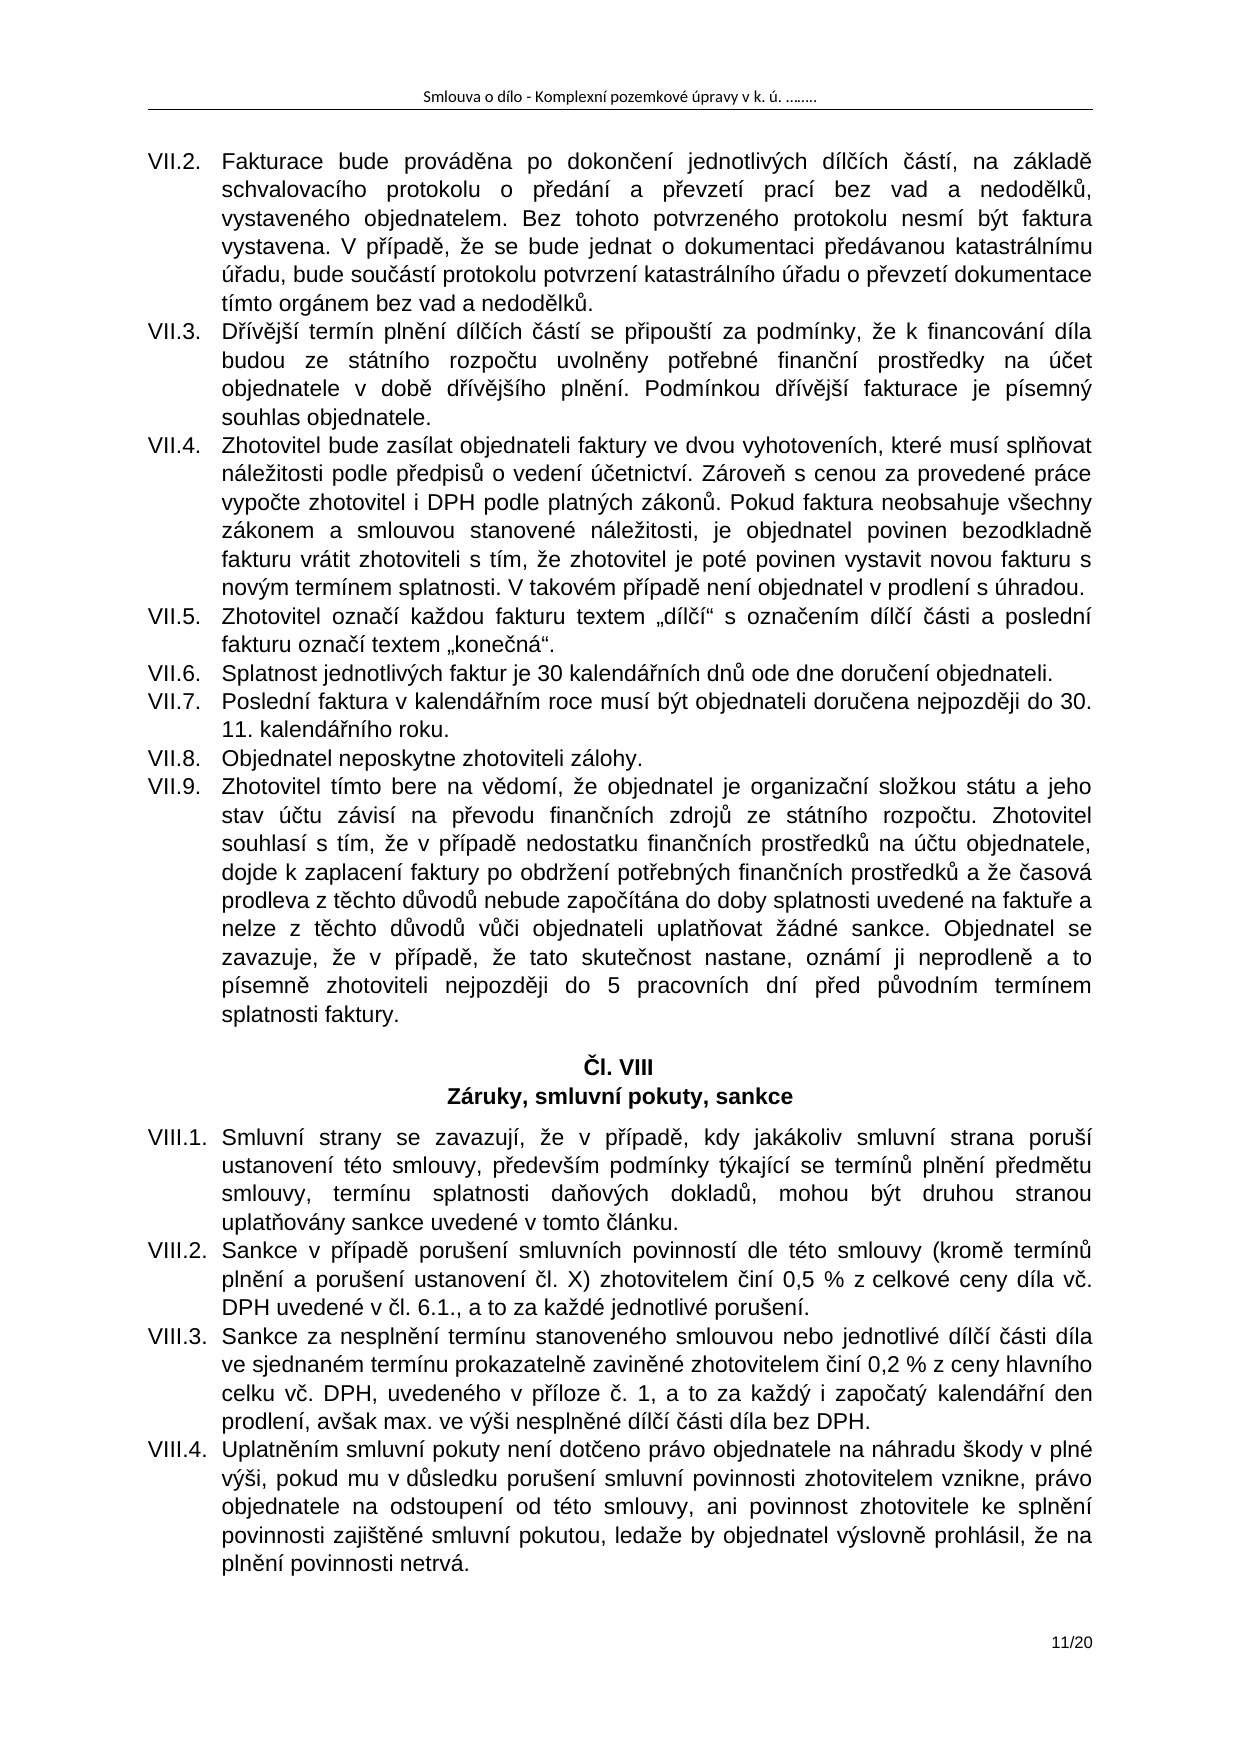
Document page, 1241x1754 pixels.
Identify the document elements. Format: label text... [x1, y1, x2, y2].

list Zhotovitel označí každou fakturu textem „dílčí“ s označením dílčí části a poslední fakturu označí textem „konečná“. [148, 603, 1093, 657]
list Smluvní strany se zavazují, že v případě, kdy jakákoliv smluvní strana poruší ustanovení této smlouvy, především podmínky týkající se termínů plnění předmětu smlouvy, termínu splatnosti daňových dokladů, mohou být druhou stranou uplatňovány sankce uvedené v tomto článku. [148, 1123, 1093, 1235]
list Poslední faktura v kalendářním roce musí být objednateli doručena nejpozději do 30. 11. kalendářního roku. [148, 688, 1093, 743]
list Sankce v případě porušení smluvních povinností dle této smlouvy (kromě termínů plnění a porušení ustanovení čl. X) zhotovitelem činí 0,5 % z celkové ceny díla vč. DPH uvedené v čl. 6.1., a to za každé jednotlivé porušení. [148, 1237, 1093, 1321]
text Záruky, smluvní pokuty, sankce [148, 1054, 1093, 1109]
list Zhotovitel bude zasílat objednateli faktury ve dvou vyhotoveních, které musí splňovat náležitosti podle předpisů o vedení účetnictví. Zároveň s cenou za provedené práce vypočte zhotovitel i DPH podle platných zákonů. Pokud faktura neobsahuje všechny zákonem a smlouvou stanovené náležitosti, je objednatel povinen bezodkladně fakturu vrátit zhotoviteli s tím, že zhotovitel je poté povinen vystavit novou fakturu s novým termínem splatnosti. V takovém případě není objednatel v prodlení s úhradou. [148, 432, 1093, 601]
list Fakturace bude prováděna po dokončení jednotlivých dílčích částí, na základě schvalovacího protokolu o předání a převzetí prací bez vad a nedodělků, vystaveného objednatelem. Bez tohoto potvrzeného protokolu nesmí být faktura vystavena. V případě, že se bude jednat o dokumentaci předávanou katastrálnímu úřadu, bude součástí protokolu potvrzení katastrálního úřadu o převzetí dokumentace tímto orgánem bez vad a nedodělků. [148, 148, 1093, 316]
list Uplatněním smluvní pokuty není dotčeno právo objednatele na náhradu škody v plné výši, pokud mu v důsledku porušení smluvní povinnosti zhotovitelem vznikne, právo objednatele na odstoupení od této smlouvy, ani povinnost zhotovitele ke splnění povinnosti zajištěné smluvní pokutou, ledaže by objednatel výslovně prohlásil, že na plnění povinnosti netrvá. [148, 1436, 1093, 1576]
list Dřívější termín plnění dílčích částí se připouští za podmínky, že k financování díla budou ze státního rozpočtu uvolněny potřebné finanční prostředky na účet objednatele v době dřívějšího plnění. Podmínkou dřívější fakturace je písemný souhlas objednatele. [148, 318, 1093, 430]
list Zhotovitel tímto bere na vědomí, že objednatel je organizační složkou státu a jeho stav účtu závisí na převodu finančních zdrojů ze státního rozpočtu. Zhotovitel souhlasí s tím, že v případě nedostatku finančních prostředků na účtu objednatele, dojde k zaplacení faktury po obdržení potřebných finančních prostředků a že časová prodleva z těchto důvodů nebude započítána do doby splatnosti uvedené na faktuře a nelze z těchto důvodů vůči objednateli uplatňovat žádné sankce. Objednatel se zavazuje, že v případě, že tato skutečnost nastane, oznámí ji neprodleně a to písemně zhotoviteli nejpozději do 5 pracovních dní před původním termínem splatnosti faktury. [148, 773, 1093, 1027]
list Objednatel neposkytne zhotoviteli zálohy. [148, 745, 1093, 771]
list Splatnost jednotlivých faktur je 30 kalendářních dnů ode dne doručení objednateli. [148, 659, 1093, 686]
list Sankce za nesplnění termínu stanoveného smlouvou nebo jednotlivé dílčí části díla ve sjednaném termínu prokazatelně zaviněné zhotovitelem činí 0,2 % z ceny hlavního celku vč. DPH, uvedeného v příloze č. 1, a to za každý i započatý kalendářní den prodlení, avšak max. ve výši nesplněné dílčí části díla bez DPH. [148, 1323, 1093, 1434]
